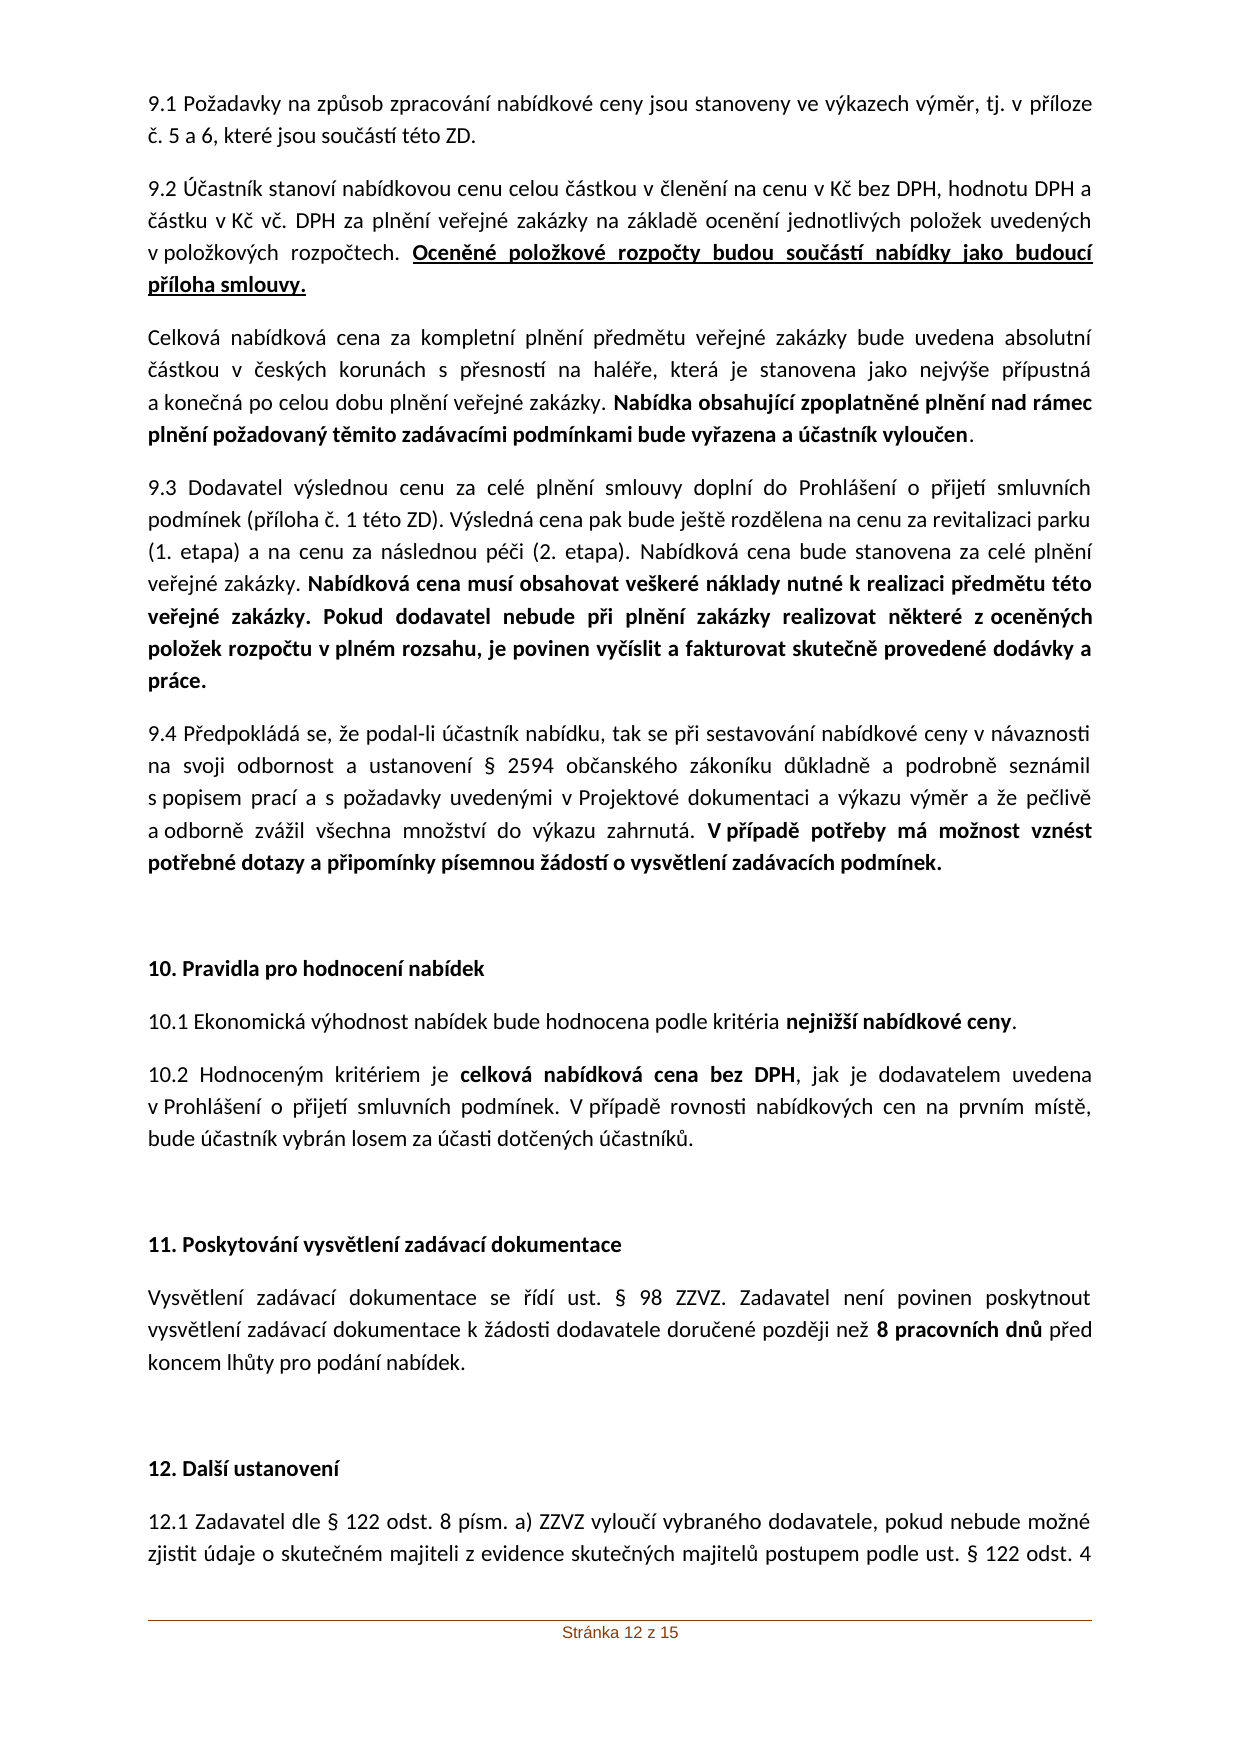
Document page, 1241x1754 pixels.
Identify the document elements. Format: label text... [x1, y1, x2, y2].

text Celková nabídková cena za kompletní plnění předmětu veřejné zakázky bude uvedena absolutní částkou v českých korunách s přesností na haléře, která je stanovena jako nejvýše přípustná a konečná po celou dobu plnění veřejné zakázky. Nabídka obsahující zpoplatněné plnění nad rámec plnění požadovaný těmito zadávacími podmínkami bude vyřazena a účastník vyloučen. [148, 323, 1092, 448]
text 9.3 Dodavatel výslednou cenu za celé plnění smlouvy doplní do Prohlášení o přijetí smluvních podmínek (příloha č. 1 této ZD). Výsledná cena pak bude ještě rozdělena na cenu za revitalizaci parku (1. etapa) a na cenu za následnou péči (2. etapa). Nabídková cena bude stanovena za celé plnění veřejné zakázky. Nabídková cena musí obsahovat veškeré náklady nutné k realizaci předmětu této veřejné zakázky. Pokud dodavatel nebude při plnění zakázky realizovat některé z oceněných položek rozpočtu v plném rozsahu, je povinen vyčíslit a fakturovat skutečně provedené dodávky a práce. [148, 473, 1092, 694]
text 10.2 Hodnoceným kritériem je celková nabídková cena bez DPH, jak je dodavatelem uvedena v Prohlášení o přijetí smluvních podmínek. V případě rovnosti nabídkových cen na prvním místě, bude účastník vybrán losem za účasti dotčených účastníků. [148, 1060, 1092, 1152]
text 12. Další ustanovení [148, 1454, 1092, 1482]
text 9.4 Předpokládá se, že podal-li účastník nabídku, tak se při sestavování nabídkové ceny v návaznosti na svoji odbornost a ustanovení § 2594 občanského zákoníku důkladně a podrobně seznámil s popisem prací a s požadavky uvedenými v Projektové dokumentaci a výkazu výměr a že pečlivě a odborně zvážil všechna množství do výkazu zahrnutá. V případě potřeby má možnost vznést potřebné dotazy a připomínky písemnou žádostí o vysvětlení zadávacích podmínek. [148, 719, 1092, 876]
text 9.2 Účastník stanoví nabídkovou cenu celou částkou v členění na cenu v Kč bez DPH, hodnotu DPH a částku v Kč vč. DPH za plnění veřejné zakázky na základě ocenění jednotlivých položek uvedených v položkových rozpočtech. Oceněné položkové rozpočty budou součástí nabídky jako budoucí příloha smlouvy. [148, 174, 1092, 298]
text 11. Poskytování vysvětlení zadávací dokumentace [148, 1230, 1092, 1258]
text 10. Pravidla pro hodnocení nabídek [148, 954, 1092, 982]
text 10.1 Ekonomická výhodnost nabídek bude hodnocena podle kritéria nejnižší nabídkové ceny. [148, 1007, 1092, 1035]
text Vysvětlení zadávací dokumentace se řídí ust. § 98 ZZVZ. Zadavatel není povinen poskytnout vysvětlení zadávací dokumentace k žádosti dodavatele doručené později než 8 pracovních dnů před koncem lhůty pro podání nabídek. [148, 1283, 1092, 1376]
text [148, 1507, 1092, 1567]
text 9.1 Požadavky na způsob zpracování nabídkové ceny jsou stanoveny ve výkazech výměr, tj. v příloze č. 5 a 6, které jsou součástí této ZD. [148, 89, 1092, 149]
